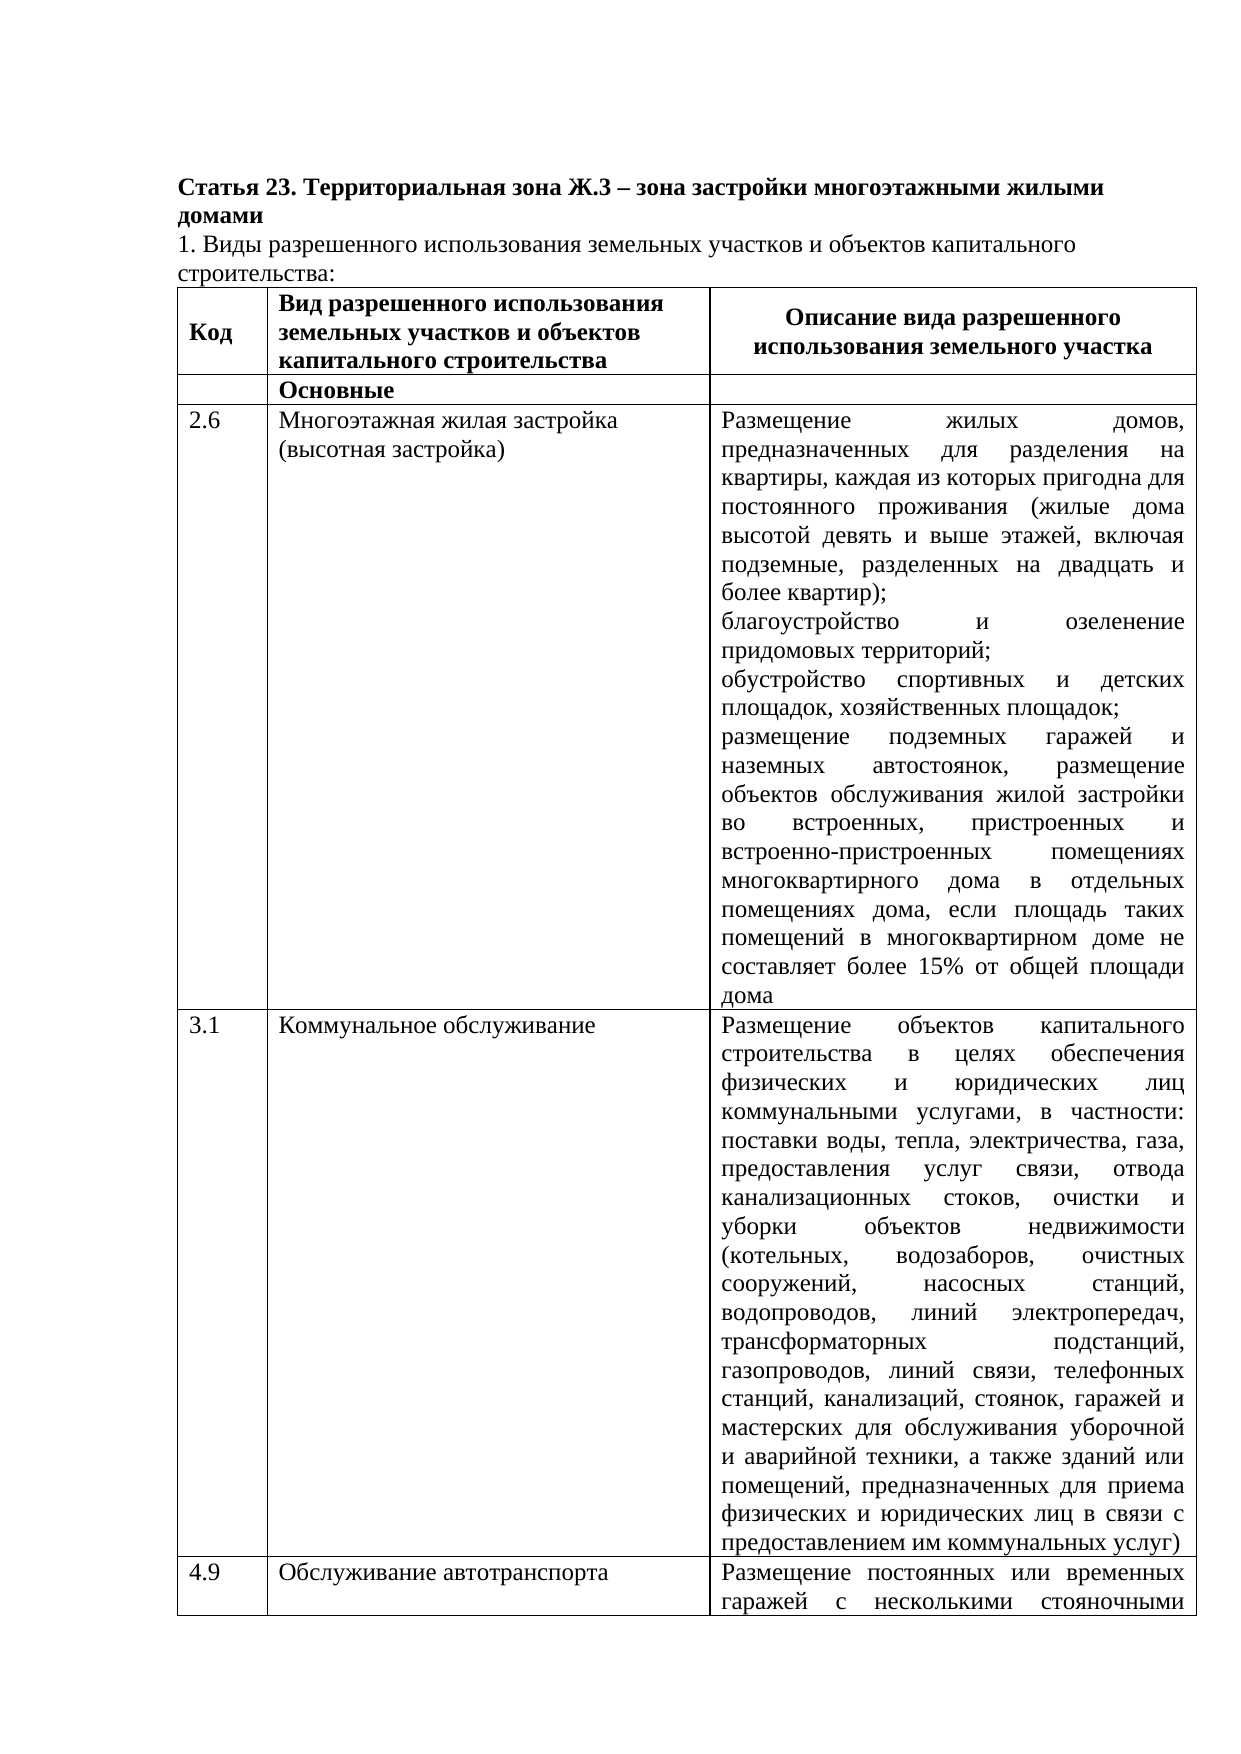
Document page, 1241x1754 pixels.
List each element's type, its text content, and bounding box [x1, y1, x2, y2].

table_cell Основные [268, 375, 709, 404]
table_cell Обслуживание автотранспорта [268, 1557, 709, 1614]
table_cell Размещение объектов капитального строительства в целях обеспечения физических и юридических лиц коммунальными услугами, в частности: поставки воды, тепла, электричества, газа, предоставления услуг связи, отвода канализационных стоков, очистки и уборки объектов недвижимости (котельных, водозаборов, очистных сооружений, насосных станций, водопроводов, линий электропередач, трансформаторных подстанций, газопроводов, линий связи, телефонных станций, канализаций, стоянок, гаражей и мастерских для обслуживания уборочной и аварийной техники, а также зданий или помещений, предназначенных для приема физических и юридических лиц в связи с предоставлением им коммунальных услуг) [711, 1010, 1196, 1556]
table_header Описание вида разрешенного использования земельного участка [711, 288, 1196, 374]
text 1. Виды разрешенного использования земельных участков и объектов капитального строительства: [177, 229, 1152, 287]
table_cell 2.6 [178, 405, 267, 1009]
table_header Вид разрешенного использования земельных участков и объектов капитального строительства [268, 288, 709, 374]
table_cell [711, 1557, 1196, 1614]
table_cell [711, 375, 1196, 404]
table_cell Коммунальное обслуживание [268, 1010, 709, 1556]
table_cell 3.1 [178, 1010, 267, 1556]
table_cell Многоэтажная жилая застройка (высотная застройка) [268, 405, 709, 1009]
text Статья 23. Территориальная зона Ж.3 – зона застройки многоэтажными жилыми домами [177, 172, 1152, 229]
table_header Код [178, 288, 267, 374]
table_cell Размещение жилых домов, предназначенных для разделения на квартиры, каждая из которых пригодна для постоянного проживания (жилые дома высотой девять и выше этажей, включая подземные, разделенных на двадцать и более квартир); благоустройство и озеленение придомовых территорий; обустройство спортивных и детских площадок, хозяйственных площадок; размещение подземных гаражей и наземных автостоянок, размещение объектов обслуживания жилой застройки во встроенных, пристроенных и встроенно-пристроенных помещениях многоквартирного дома в отдельных помещениях дома, если площадь таких помещений в многоквартирном доме не составляет более 15% от общей площади дома [711, 405, 1196, 1009]
table_cell [178, 375, 267, 404]
table_cell 4.9 [178, 1557, 267, 1614]
